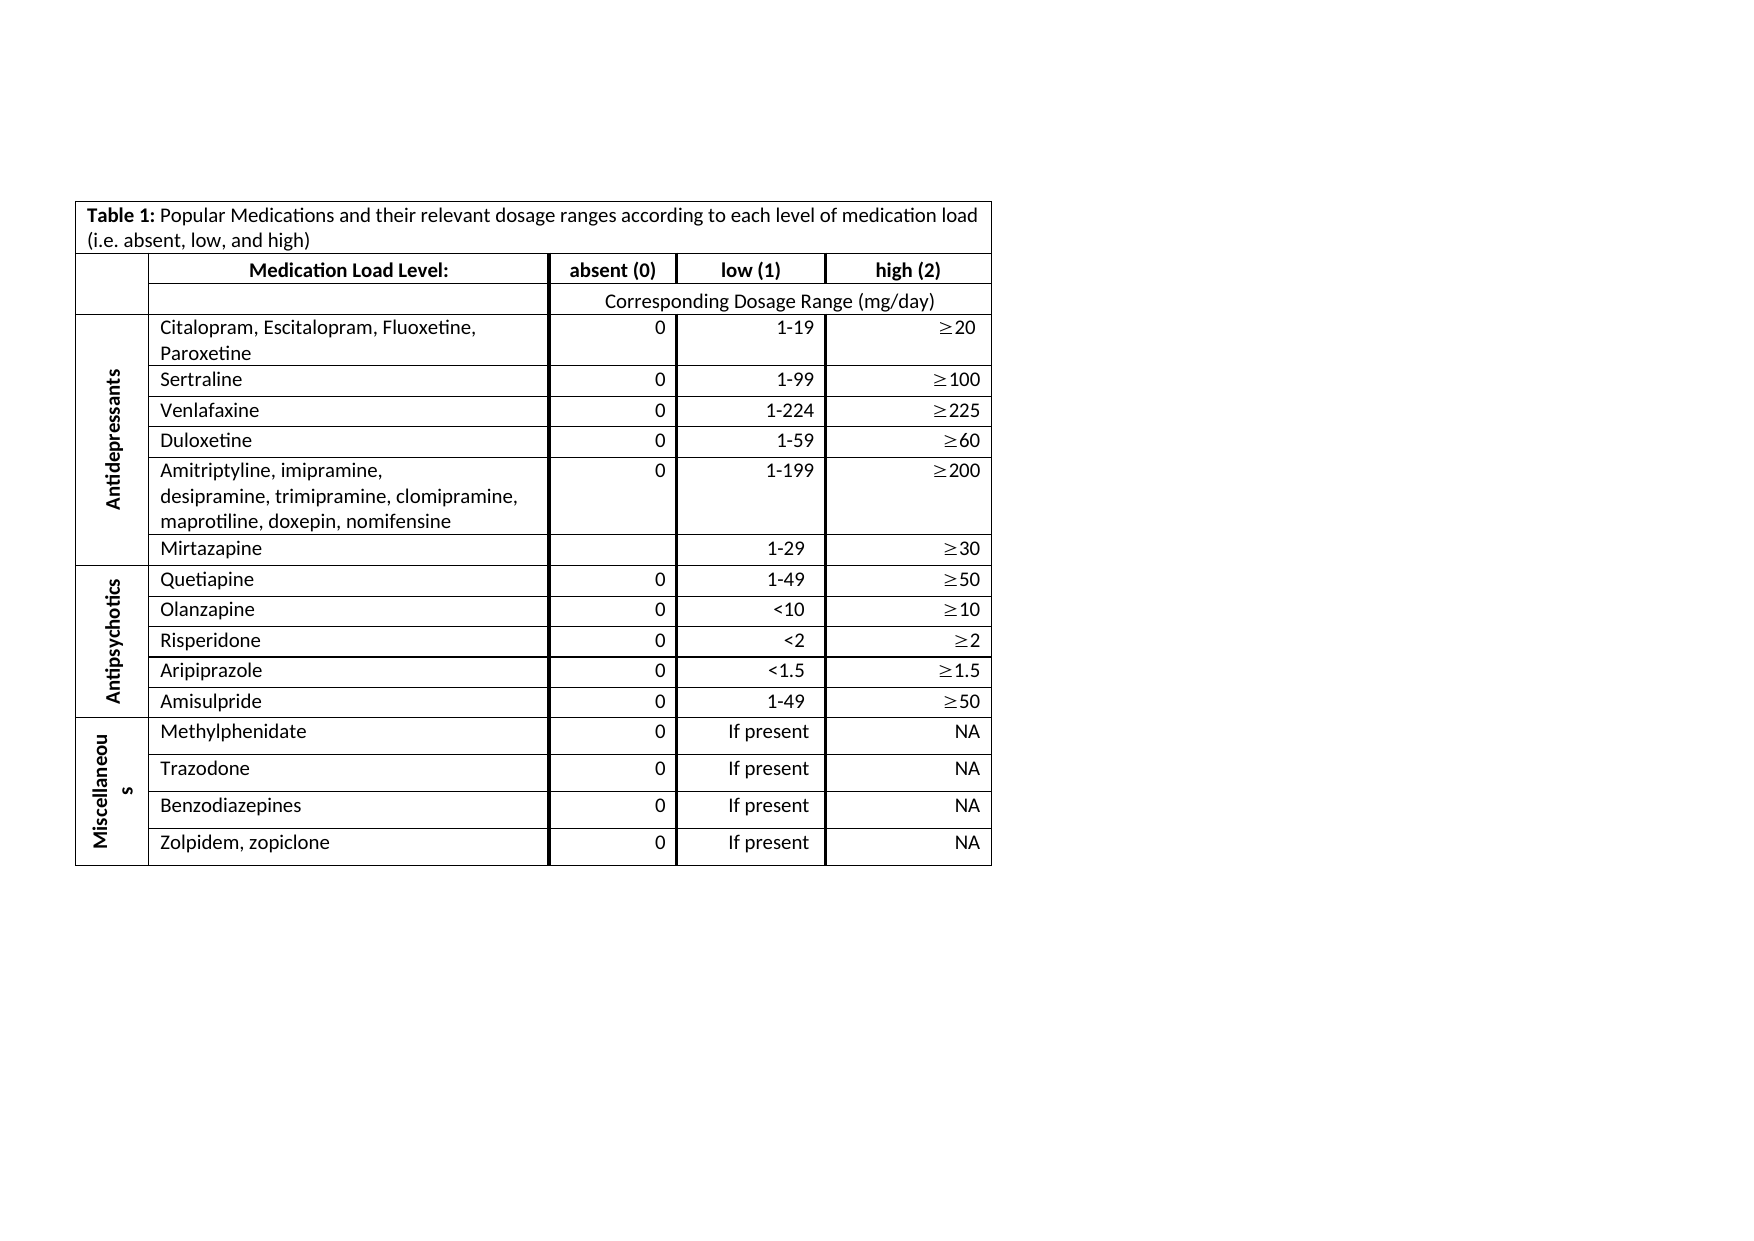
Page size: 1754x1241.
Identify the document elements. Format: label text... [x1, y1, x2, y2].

table_cell 0 [551, 458, 675, 534]
table_cell If present [678, 829, 824, 865]
table_cell 1-29 [678, 535, 824, 565]
table_cell 0 [551, 566, 675, 596]
table_header Table 1: Popular Medications and their relevant dosage ranges according to each level of medication load (i.e. absent, low, and high) [76, 202, 991, 253]
table_cell 0 [551, 792, 675, 828]
table_cell ﻿Amitriptyline, imipramine, desipramine, trimipramine, clomipramine, maprotiline, doxepin, nomifensine [149, 458, 547, 534]
table_cell Duloxetine [149, 427, 547, 457]
table_cell 20 [827, 315, 991, 365]
table_cell 200 [827, 458, 991, 534]
table_cell 100 [827, 366, 991, 396]
table_cell 1-19 [678, 315, 824, 365]
table_cell 0 [551, 627, 675, 656]
table_cell Medication Load Level: [149, 254, 547, 283]
table_cell Benzodiazepines [149, 792, 547, 828]
table_cell 0 [551, 755, 675, 791]
table_cell 10 [827, 597, 991, 626]
table_cell Citalopram, Escitalopram, Fluoxetine, Paroxetine [149, 315, 547, 365]
table_cell Risperidone [149, 627, 547, 656]
table_cell [551, 535, 675, 565]
table_cell 1-59 [678, 427, 824, 457]
table_cell Antidepressants [76, 315, 148, 565]
table_cell <2 [678, 627, 824, 656]
table_cell 0 [551, 597, 675, 626]
table_cell ﻿Sertraline [149, 366, 547, 396]
table_cell 30 [827, 535, 991, 565]
table_cell NA [827, 792, 991, 828]
table_cell Miscellaneous [76, 718, 148, 865]
table_cell 0 [551, 427, 675, 457]
table_cell high (2) [827, 254, 991, 283]
table_cell [76, 254, 148, 313]
table_cell 0 [551, 658, 675, 687]
table_cell 0 [551, 397, 675, 426]
table_cell 1-224 [678, 397, 824, 426]
table_cell Methylphenidate [149, 718, 547, 754]
table_cell 0 [551, 688, 675, 717]
table_cell <1.5 [678, 658, 824, 687]
table_cell 50 [827, 688, 991, 717]
table_cell If present [678, 718, 824, 754]
table_cell 0 [551, 718, 675, 754]
table_cell 1-49 [678, 688, 824, 717]
table_cell Corresponding Dosage Range (mg/day) [551, 284, 991, 313]
table_cell Amisulpride [149, 688, 547, 717]
table_cell Quetiapine [149, 566, 547, 596]
table_cell 1.5 [827, 658, 991, 687]
table_cell 0 [551, 366, 675, 396]
table_cell 1-199 [678, 458, 824, 534]
table_cell Zolpidem, zopiclone [149, 829, 547, 865]
table_cell <10 [678, 597, 824, 626]
table_cell 225 [827, 397, 991, 426]
table_cell 2 [827, 627, 991, 656]
table_cell Olanzapine [149, 597, 547, 626]
table_cell Aripiprazole [149, 658, 547, 687]
table_cell Antipsychotics [76, 566, 148, 717]
table_cell Trazodone [149, 755, 547, 791]
table_cell If present [678, 792, 824, 828]
table_cell low (1) [678, 254, 824, 283]
table_cell Mirtazapine [149, 535, 547, 565]
table_cell 1-49 [678, 566, 824, 596]
table_cell NA [827, 718, 991, 754]
table_cell 1-99 [678, 366, 824, 396]
table_cell [149, 284, 547, 313]
table_cell 50 [827, 566, 991, 596]
table_cell 60 [827, 427, 991, 457]
table_cell NA [827, 755, 991, 791]
table_cell NA [827, 829, 991, 865]
table_cell Venlafaxine [149, 397, 547, 426]
table_cell 0 [551, 829, 675, 865]
table_cell absent (0) [551, 254, 675, 283]
table_cell If present [678, 755, 824, 791]
table_cell 0 [551, 315, 675, 365]
